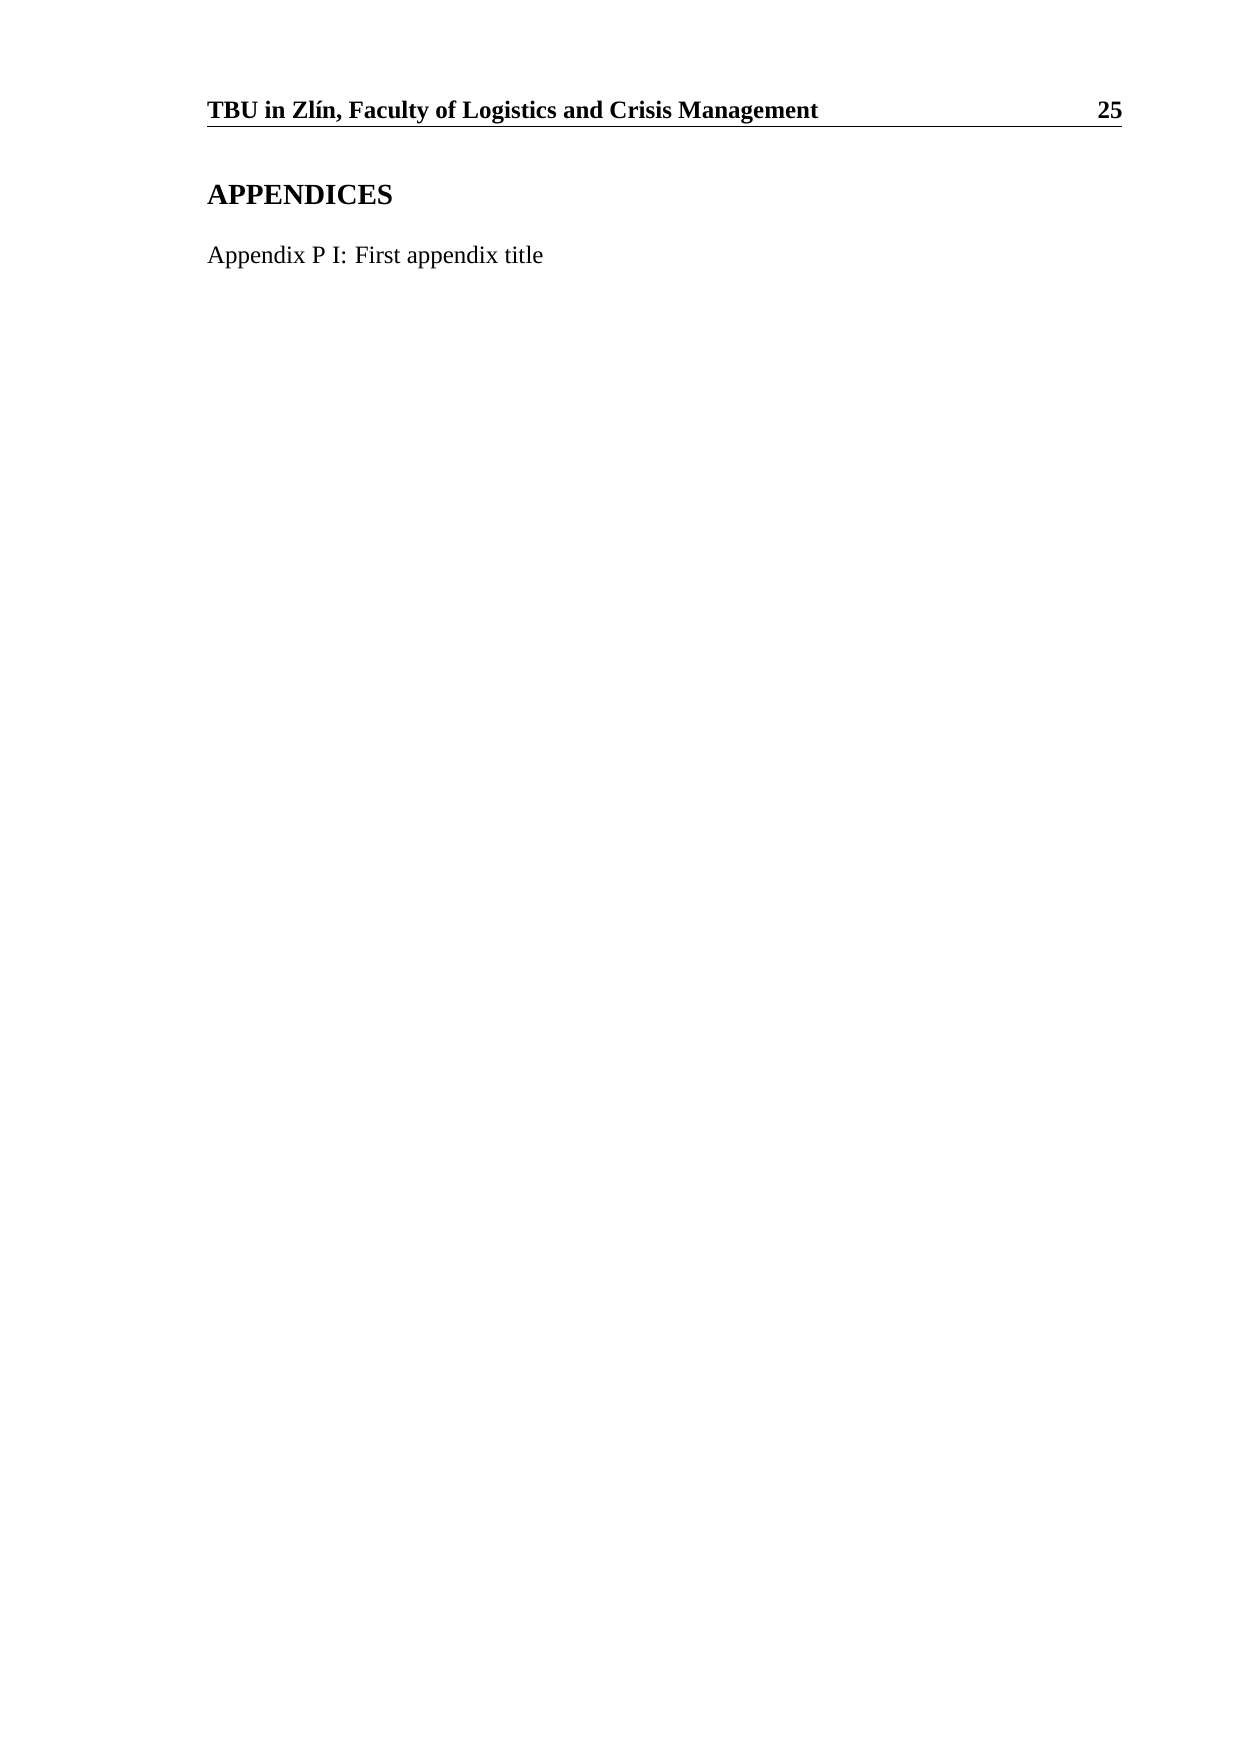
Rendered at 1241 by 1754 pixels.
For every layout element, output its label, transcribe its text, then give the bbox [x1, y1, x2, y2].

text Appendices [207, 177, 1122, 211]
text Appendix P I: First appendix title [207, 240, 1122, 269]
